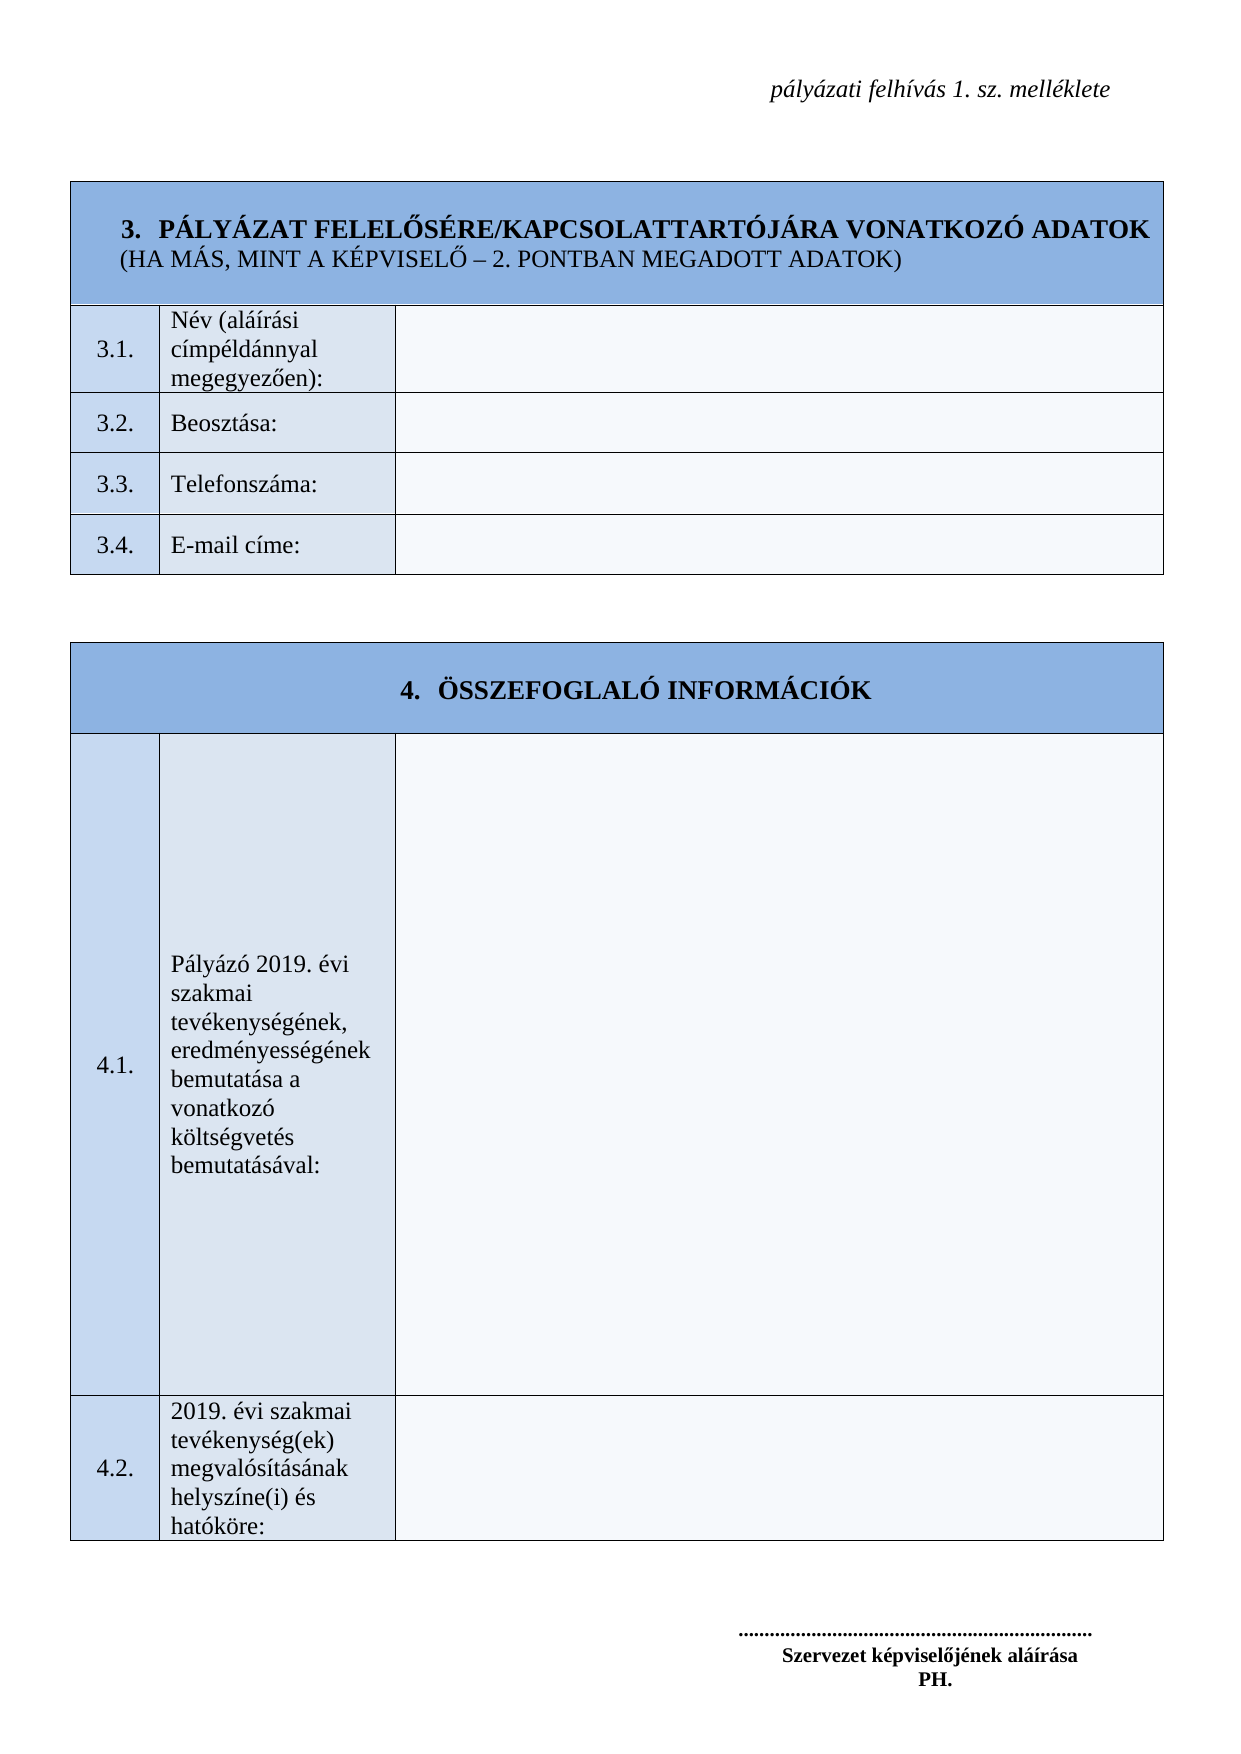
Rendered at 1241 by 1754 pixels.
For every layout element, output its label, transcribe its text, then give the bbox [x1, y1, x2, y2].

table_cell Beosztása: [160, 393, 395, 452]
table_cell 4.2. [71, 1396, 159, 1540]
table_cell 3.1. [71, 306, 159, 392]
table_cell 4.1. [71, 734, 159, 1395]
table_cell 3.3. [71, 453, 159, 513]
table_cell Telefonszáma: [160, 453, 395, 513]
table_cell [160, 306, 395, 392]
table_cell [396, 393, 1163, 452]
table_cell [396, 306, 1163, 392]
table_cell [396, 734, 1163, 1395]
table_cell [396, 515, 1163, 574]
table_header PÁLYÁZAT FELELŐSÉRE/KAPCSOLATTARTÓJÁRA VONATKOZÓ ADATOK (HA MÁS, MINT A KÉPVISELŐ – 2. PONTBAN MEGADOTT ADATOK) [71, 182, 1163, 304]
table_cell 3.2. [71, 393, 159, 452]
table_cell [396, 453, 1163, 513]
table_cell 2019. évi szakmai tevékenység(ek) megvalósításának helyszíne(i) és hatóköre: [160, 1396, 395, 1540]
table_header ÖSSZEFOGLALÓ INFORMÁCIÓK [71, 643, 1163, 733]
table_cell E-mail címe: [160, 515, 395, 574]
table_cell Pályázó 2019. évi szakmai tevékenységének, eredményességének bemutatása a vonatkozó költségvetés bemutatásával: [160, 734, 395, 1395]
table_cell [396, 1396, 1163, 1540]
table_cell 3.4. [71, 515, 159, 574]
